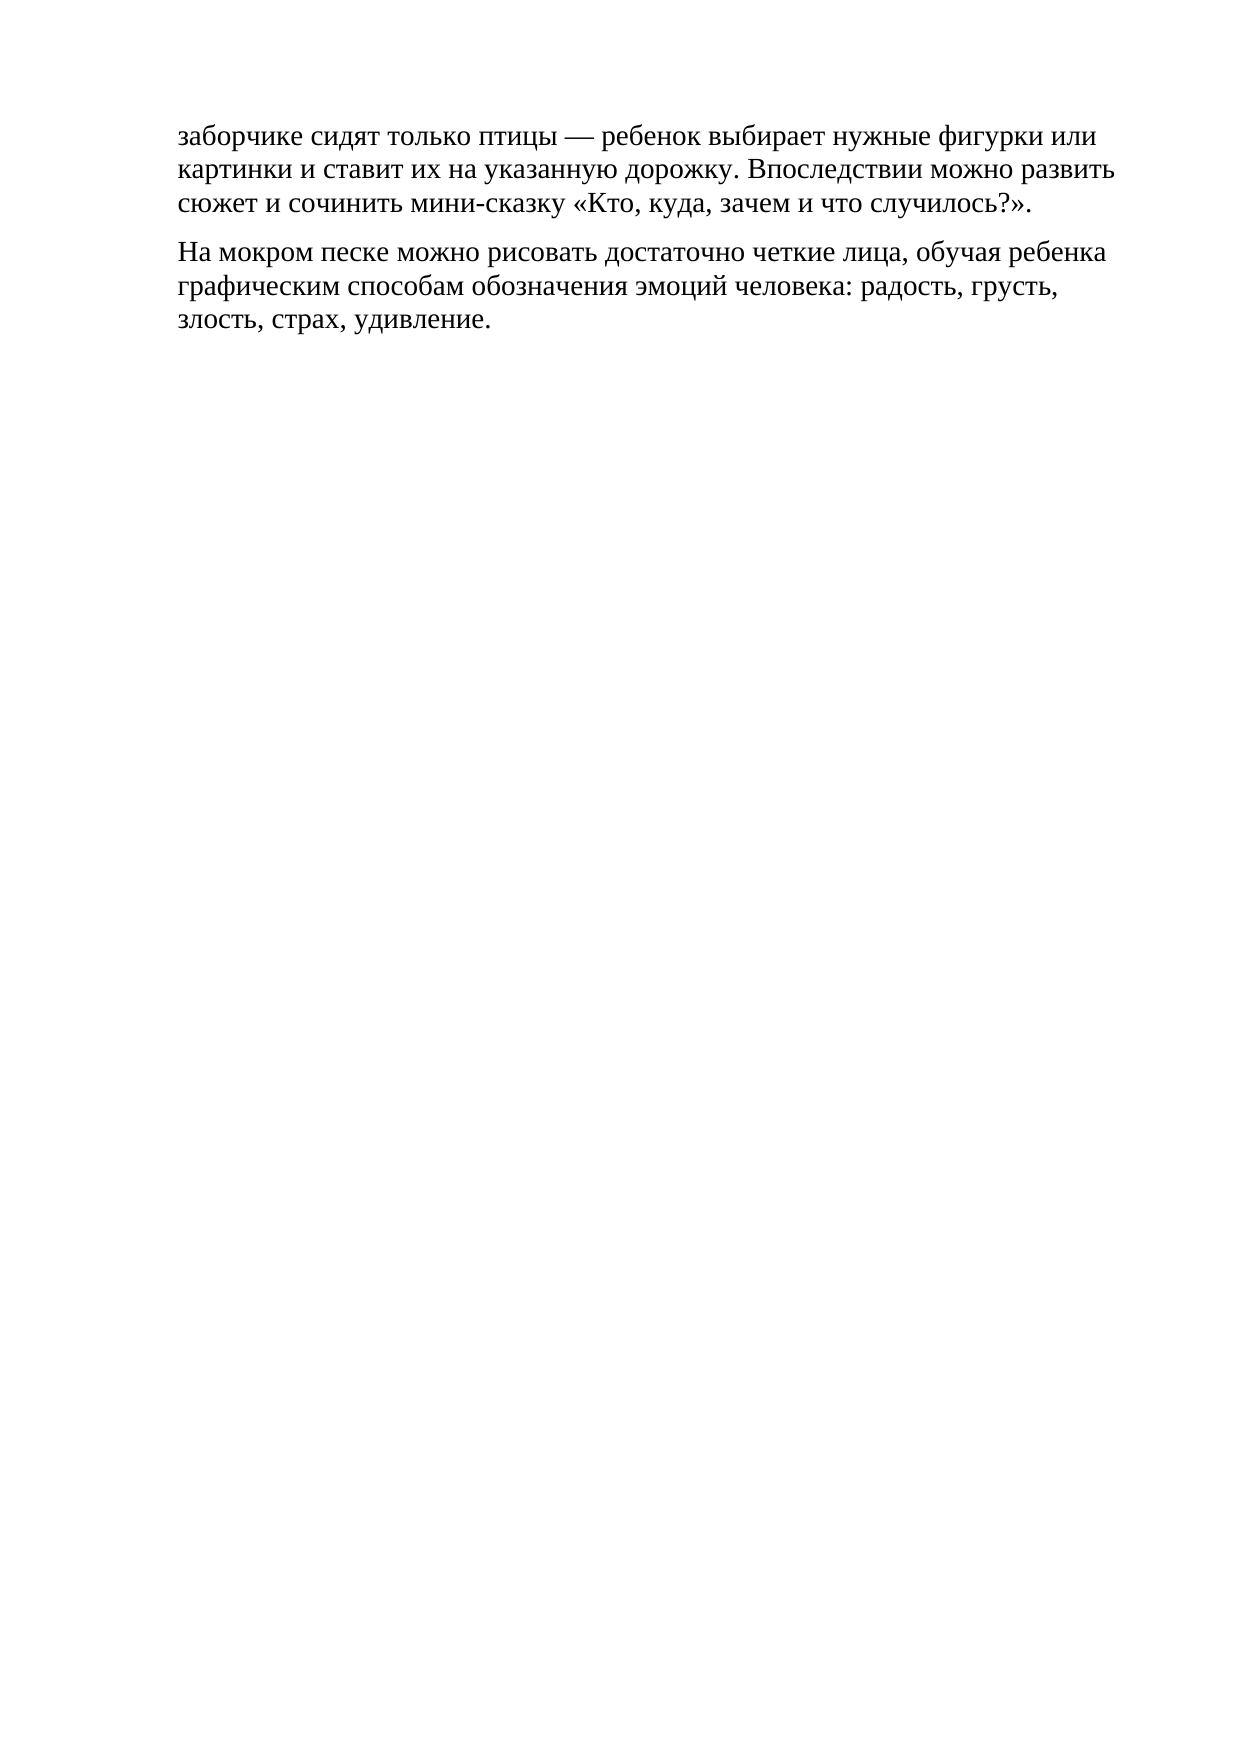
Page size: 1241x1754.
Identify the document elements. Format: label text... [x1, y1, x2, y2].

text На мокром песке можно рисовать достаточно четкие лица, обучая ребенка графическим способам обозначения эмоций человека: радость, грусть, злость, страх, удивление. [177, 234, 1152, 335]
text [177, 118, 1152, 219]
